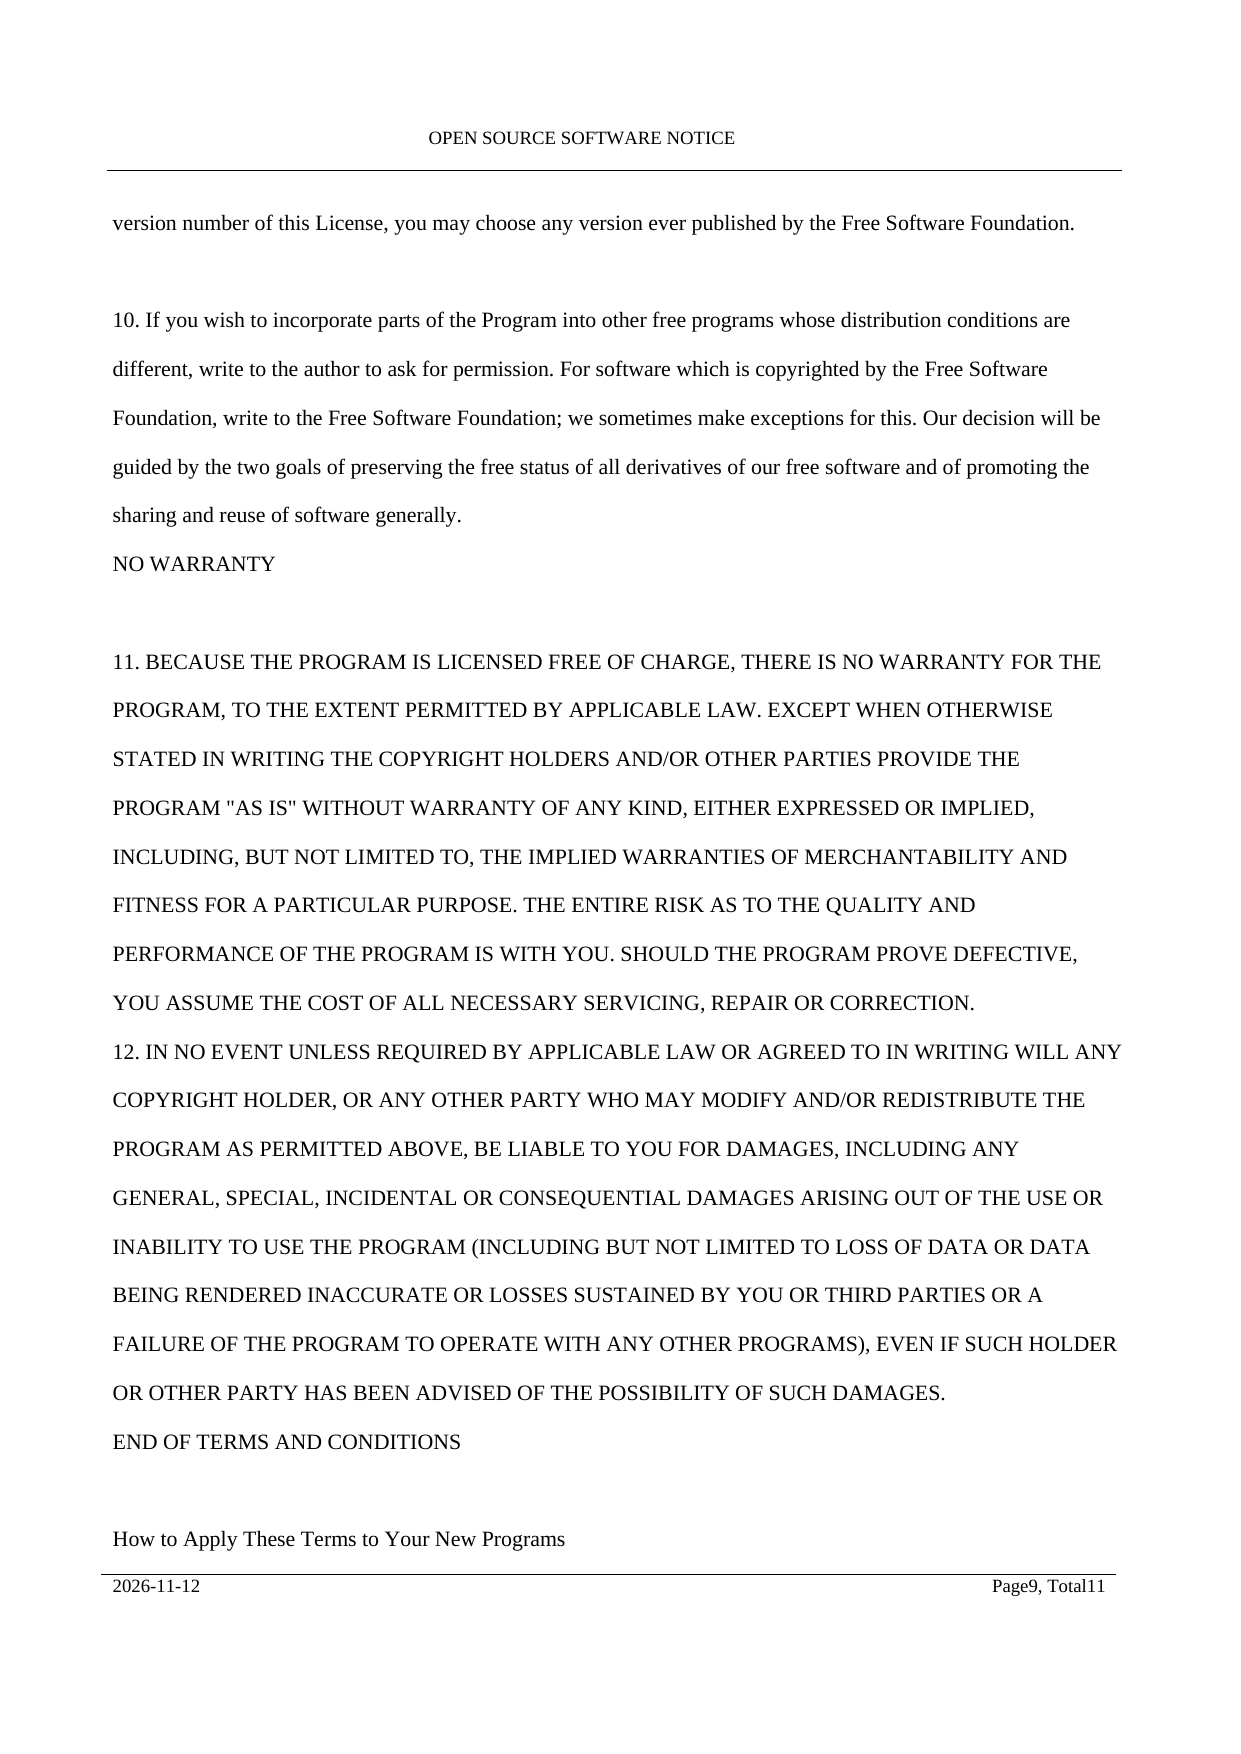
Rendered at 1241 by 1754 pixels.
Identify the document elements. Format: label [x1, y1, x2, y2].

text [112, 206, 1128, 1555]
